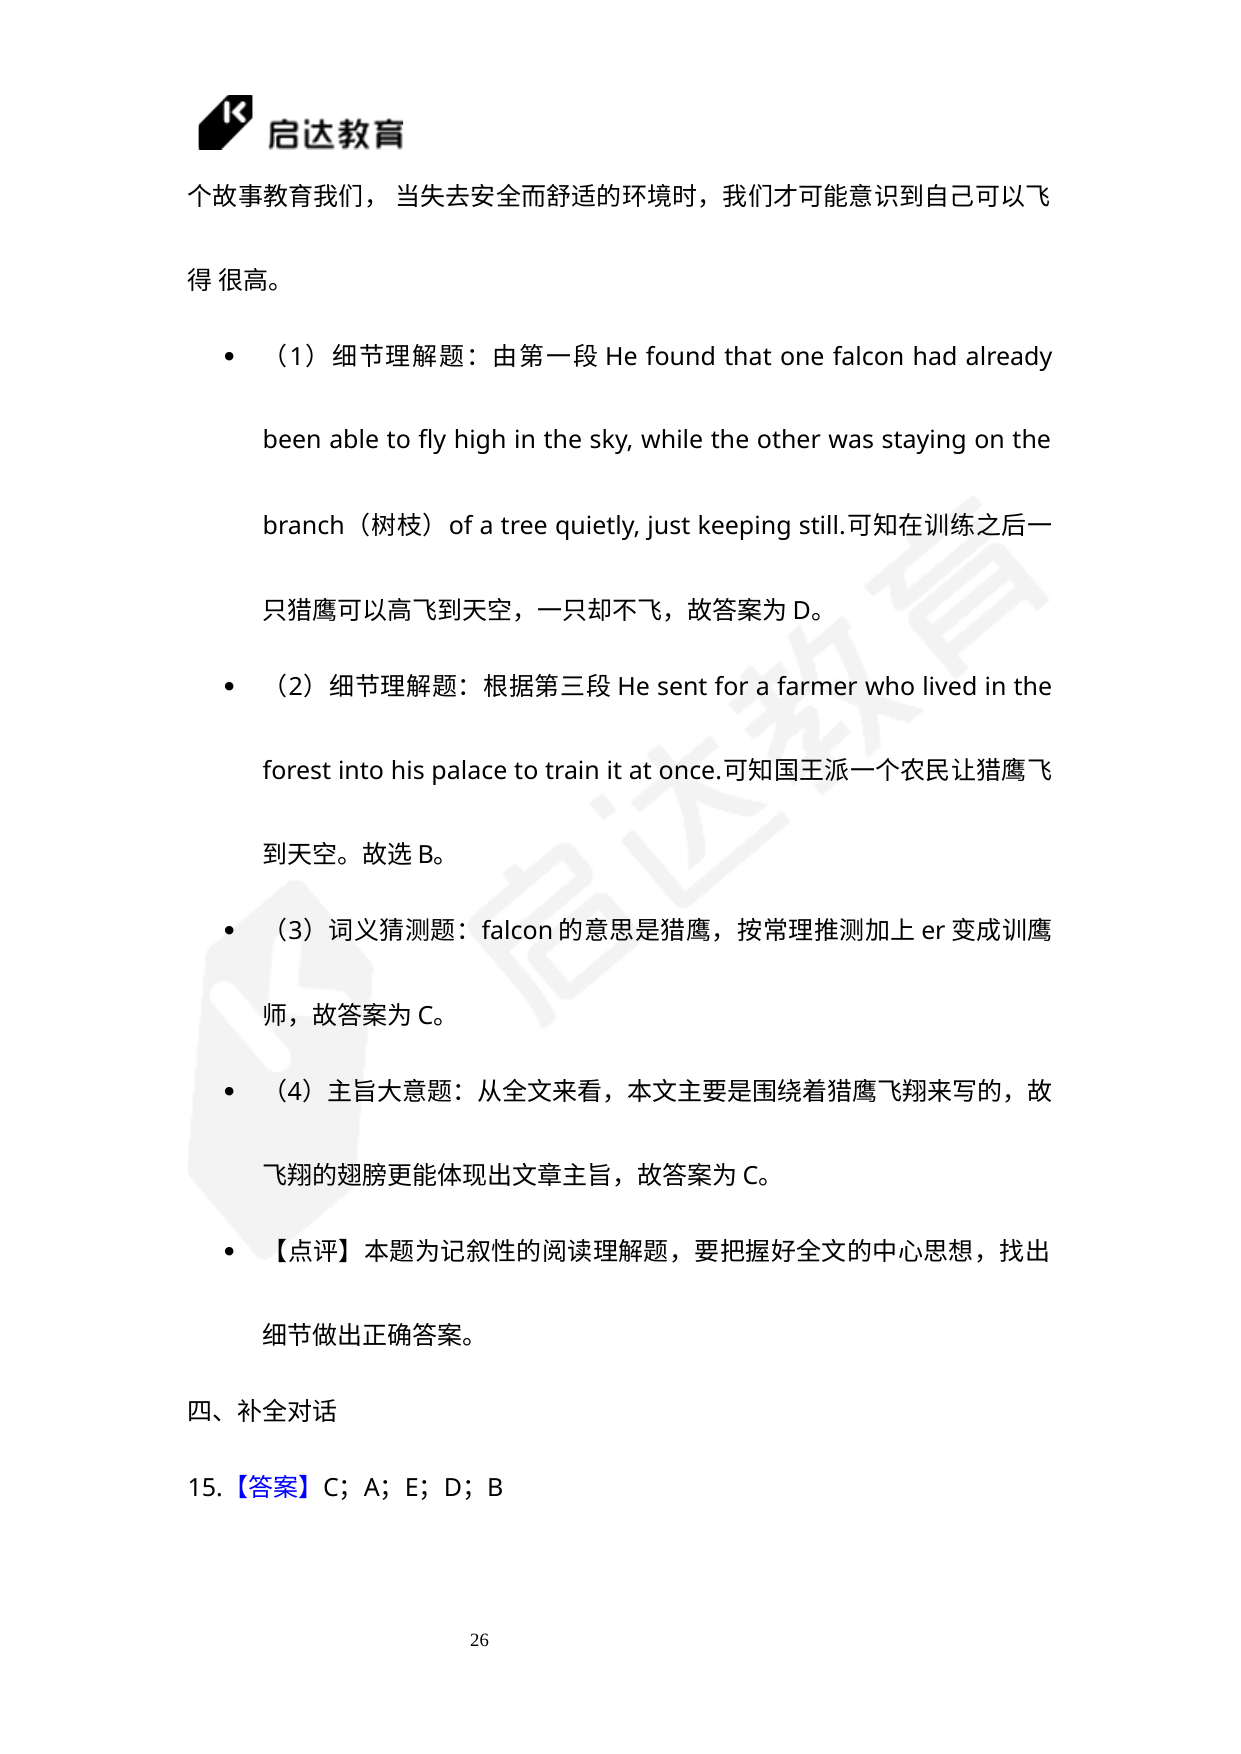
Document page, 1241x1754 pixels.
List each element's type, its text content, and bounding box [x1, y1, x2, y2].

picture [198, 95, 404, 150]
text 15.【答案】C；A；E；D；B [187, 1453, 1053, 1518]
list （2）细节理解题：根据第三段He sent for a farmer who lived in the forest into his palace to train it at once.可知国王派一个农民让猎鹰飞到天空。故选B。 [225, 652, 1053, 886]
list （1）细节理解题：由第一段He found that one falcon had already been able to fly high in the sky, while the other was staying on the branch（树枝）of a tree quietly, just keeping still.可知在训练之后一只猎鹰可以高飞到天空，一只却不飞，故答案为D。 [225, 322, 1053, 641]
list （3）词义猜测题：falcon的意思是猎鹰，按常理推测加上er变成训鹰师，故答案为C。 [225, 896, 1053, 1046]
text 【解析】【分析】国王得到两只猎鹰，他很喜欢它们，命 令最好的养鹰人训练它们飞行。一只猎鹰很快学会了飞行，但另 一只却一直安静地待在树枝上。后来，一位农夫成功地让那只猎 鹰学会了飞行，原来他砍掉了它休息的树枝。这个故事教育我们， 当失去安全而舒适的环境时，我们才可能意识到自己可以飞得 很高。 [187, 162, 1053, 311]
list （4）主旨大意题：从全文来看，本文主要是围绕着猎鹰飞翔来写的，故飞翔的翅膀更能体现出文章主旨，故答案为C。 [225, 1057, 1053, 1206]
list 【点评】本题为记叙性的阅读理解题，要把握好全文的中心思想，找出细节做出正确答案。 [225, 1217, 1053, 1366]
text 四、补全对话 [187, 1377, 1053, 1442]
